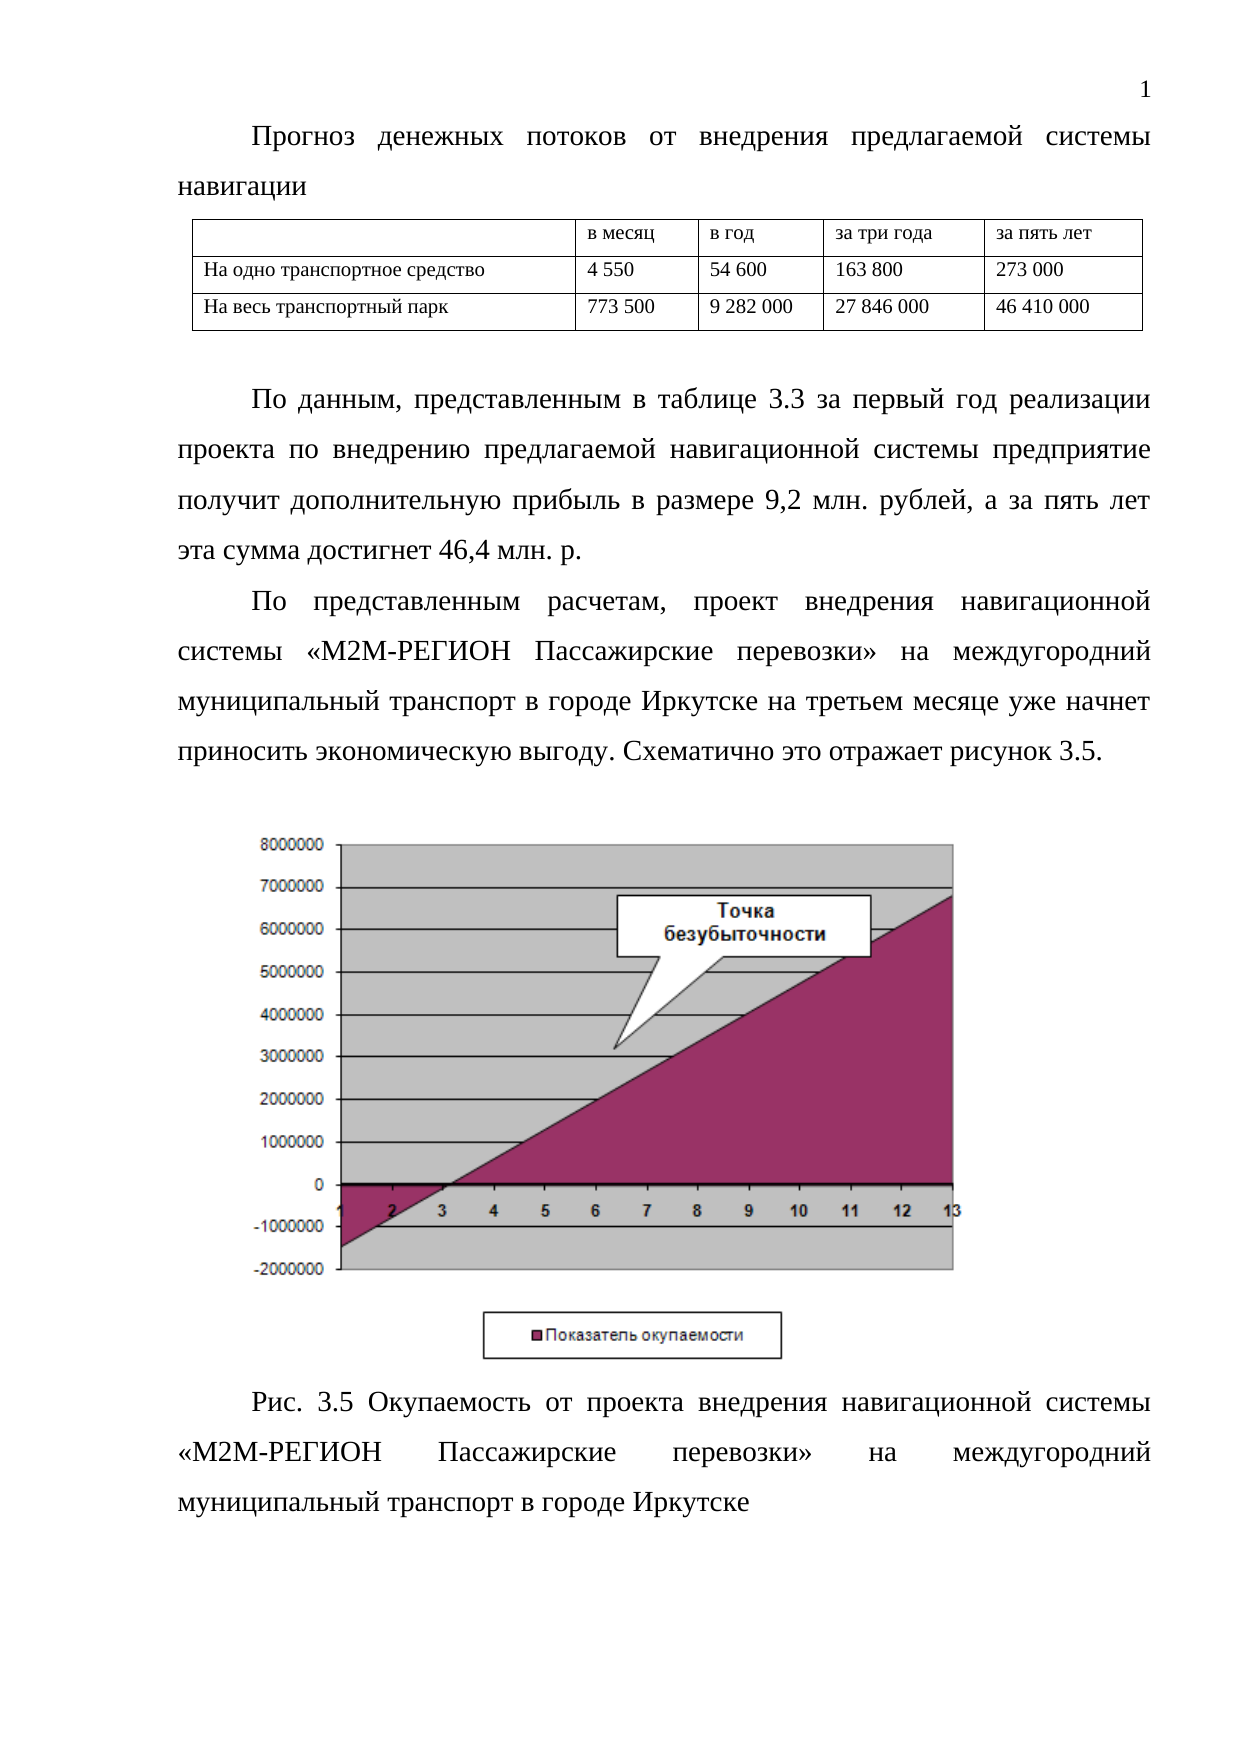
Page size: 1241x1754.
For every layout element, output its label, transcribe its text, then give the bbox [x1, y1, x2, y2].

table_cell 54 600 [699, 257, 823, 293]
table_header за пять лет [985, 220, 1142, 256]
table_cell 46 410 000 [985, 294, 1142, 330]
table_cell На весь транспортный парк [193, 294, 575, 330]
table_header [193, 220, 575, 256]
table_header в год [699, 220, 823, 256]
table_cell 9 282 000 [699, 294, 823, 330]
picture [251, 834, 966, 1367]
table_cell 273 000 [985, 257, 1142, 293]
table_cell 163 800 [824, 257, 984, 293]
table_cell На одно транспортное средство [193, 257, 575, 293]
table_cell 4 550 [576, 257, 698, 293]
text Рис. 3.5 Окупаемость от проекта внедрения навигационной системы «М2М-РЕГИОН Пассажирские перевозки» на междугородний муниципальный транспорт в городе Иркутске [177, 1384, 1152, 1518]
text По данным, представленным в таблице 3.3 за первый год реализации проекта по внедрению предлагаемой навигационной системы предприятие получит дополнительную прибыль в размере 9,2 млн. рублей, а за пять лет эта сумма достигнет 46,4 млн. р. [177, 381, 1152, 566]
table_header за три года [824, 220, 984, 256]
table_cell 773 500 [576, 294, 698, 330]
text Прогноз денежных потоков от внедрения предлагаемой системы навигации [177, 118, 1152, 202]
text По представленным расчетам, проект внедрения навигационной системы «М2М-РЕГИОН Пассажирские перевозки» на междугородний муниципальный транспорт в городе Иркутске на третьем месяце уже начнет приносить экономическую выгоду. Схематично это отражает рисунок 3.5. [177, 583, 1152, 767]
table_cell 27 846 000 [824, 294, 984, 330]
table_header в месяц [576, 220, 698, 256]
